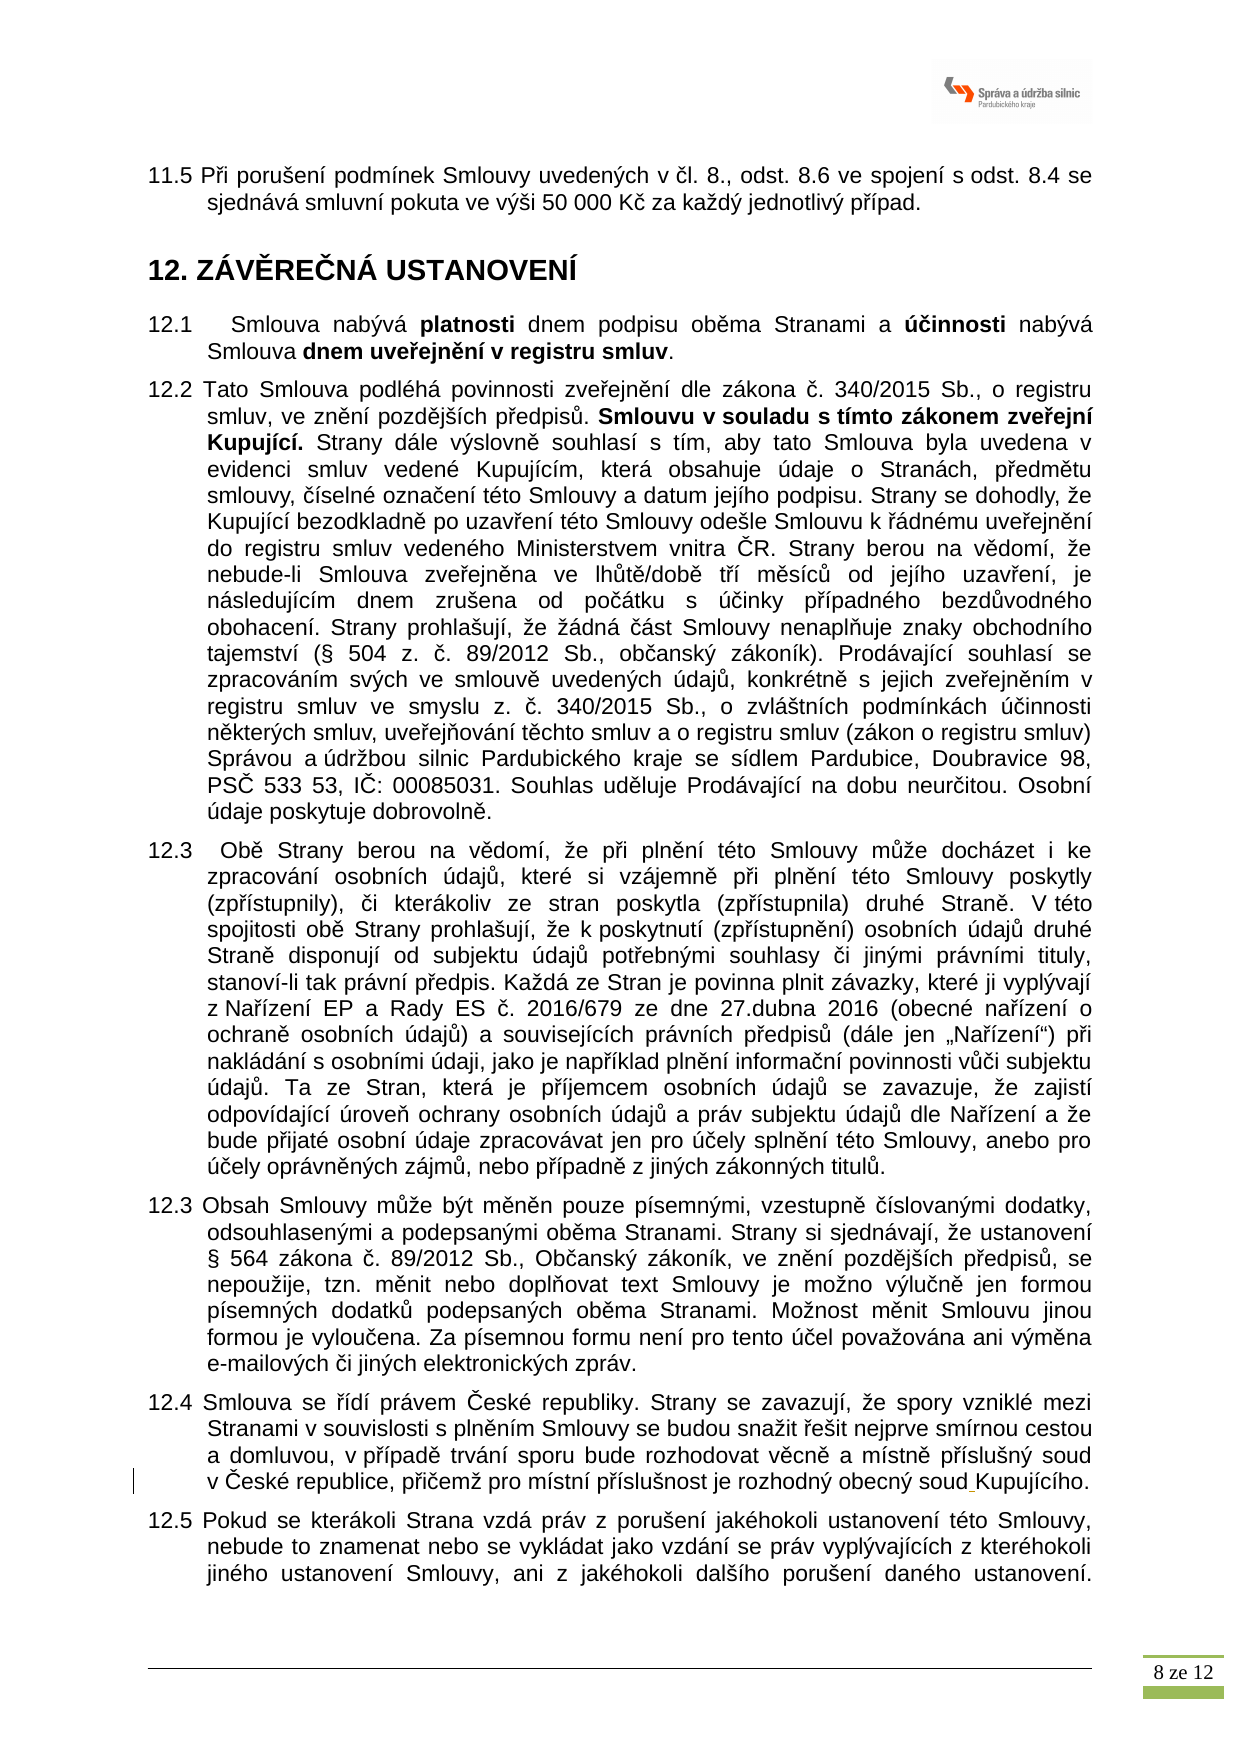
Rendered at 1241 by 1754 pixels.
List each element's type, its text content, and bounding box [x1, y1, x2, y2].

text 12.1 Smlouva nabývá platnosti dnem podpisu oběma Stranami a účinnosti nabývá Smlouva dnem uveřejnění v registru smluv. [148, 311, 1092, 364]
picture [931, 59, 1093, 124]
text 12.4 Smlouva se řídí právem České republiky. Strany se zavazují, že spory vzniklé mezi Stranami v souvislosti s plněním Smlouvy se budou snažit řešit nejprve smírnou cestou a domluvou, v případě trvání sporu bude rozhodovat věcně a místně příslušný soud v České republice, přičemž pro místní příslušnost je rozhodný obecný soudKupujícího. [148, 1389, 1092, 1494]
text 12.2 Tato Smlouva podléhá povinnosti zveřejnění dle zákona č. 340/2015 Sb., o registru smluv, ve znění pozdějších předpisů. Smlouvu v souladu s tímto zákonem zveřejní Kupující. Strany dále výslovně souhlasí s tím, aby tato Smlouva byla uvedena v evidenci smluv vedené Kupujícím, která obsahuje údaje o Stranách, předmětu smlouvy, číselné označení této Smlouvy a datum jejího podpisu. Strany se dohodly, že Kupující bezodkladně po uzavření této Smlouvy odešle Smlouvu k řádnému uveřejnění do registru smluv vedeného Ministerstvem vnitra ČR. Strany berou na vědomí, že nebude-li Smlouva zveřejněna ve lhůtě/době tří měsíců od jejího uzavření, je následujícím dnem zrušena od počátku s účinky případného bezdůvodného obohacení. Strany prohlašují, že žádná část Smlouvy nenaplňuje znaky obchodního tajemství (§ 504 z. č. 89/2012 Sb., občanský zákoník). Prodávající souhlasí se zpracováním svých ve smlouvě uvedených údajů, konkrétně s jejich zveřejněním v registru smluv ve smyslu z. č. 340/2015 Sb., o zvláštních podmínkách účinnosti některých smluv, uveřejňování těchto smluv a o registru smluv (zákon o registru smluv) Správou a údržbou silnic Pardubického kraje se sídlem Pardubice, Doubravice 98, PSČ 533 53, IČ: 00085031. Souhlas uděluje Prodávající na dobu neurčitou. Osobní údaje poskytuje dobrovolně. [148, 376, 1092, 824]
text 12. Závěrečná ustanovení [148, 253, 1092, 286]
text 11.5 Při porušení podmínek Smlouvy uvedených v čl. 8., odst. 8.6 ve spojení s odst. 8.4 se sjednává smluvní pokuta ve výši 50 000 Kč za každý jednotlivý případ. [148, 162, 1092, 215]
text 12.3 Obsah Smlouvy může být měněn pouze písemnými, vzestupně číslovanými dodatky, odsouhlasenými a podepsanými oběma Stranami. Strany si sjednávají, že ustanovení § 564 zákona č. 89/2012 Sb., Občanský zákoník, ve znění pozdějších předpisů, se nepoužije, tzn. měnit nebo doplňovat text Smlouvy je možno výlučně jen formou písemných dodatků podepsaných oběma Stranami. Možnost měnit Smlouvu jinou formou je vyloučena. Za písemnou formu není pro tento účel považována ani výměna e-mailových či jiných elektronických zpráv. [148, 1192, 1092, 1377]
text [148, 1507, 1092, 1586]
text 12.3 Obě Strany berou na vědomí, že při plnění této Smlouvy může docházet i ke zpracování osobních údajů, které si vzájemně při plnění této Smlouvy poskytly (zpřístupnily), či kterákoliv ze stran poskytla (zpřístupnila) druhé Straně. V této spojitosti obě Strany prohlašují, že k poskytnutí (zpřístupnění) osobních údajů druhé Straně disponují od subjektu údajů potřebnými souhlasy či jinými právními tituly, stanoví-li tak právní předpis. Každá ze Stran je povinna plnit závazky, které ji vyplývají z Nařízení EP a Rady ES č. 2016/679 ze dne 27.dubna 2016 (obecné nařízení o ochraně osobních údajů) a souvisejících právních předpisů (dále jen „Nařízení“) při nakládání s osobními údaji, jako je například plnění informační povinnosti vůči subjektu údajů. Ta ze Stran, která je příjemcem osobních údajů se zavazuje, že zajistí odpovídající úroveň ochrany osobních údajů a práv subjektu údajů dle Nařízení a že bude přijaté osobní údaje zpracovávat jen pro účely splnění této Smlouvy, anebo pro účely oprávněných zájmů, nebo případně z jiných zákonných titulů. [148, 837, 1092, 1179]
